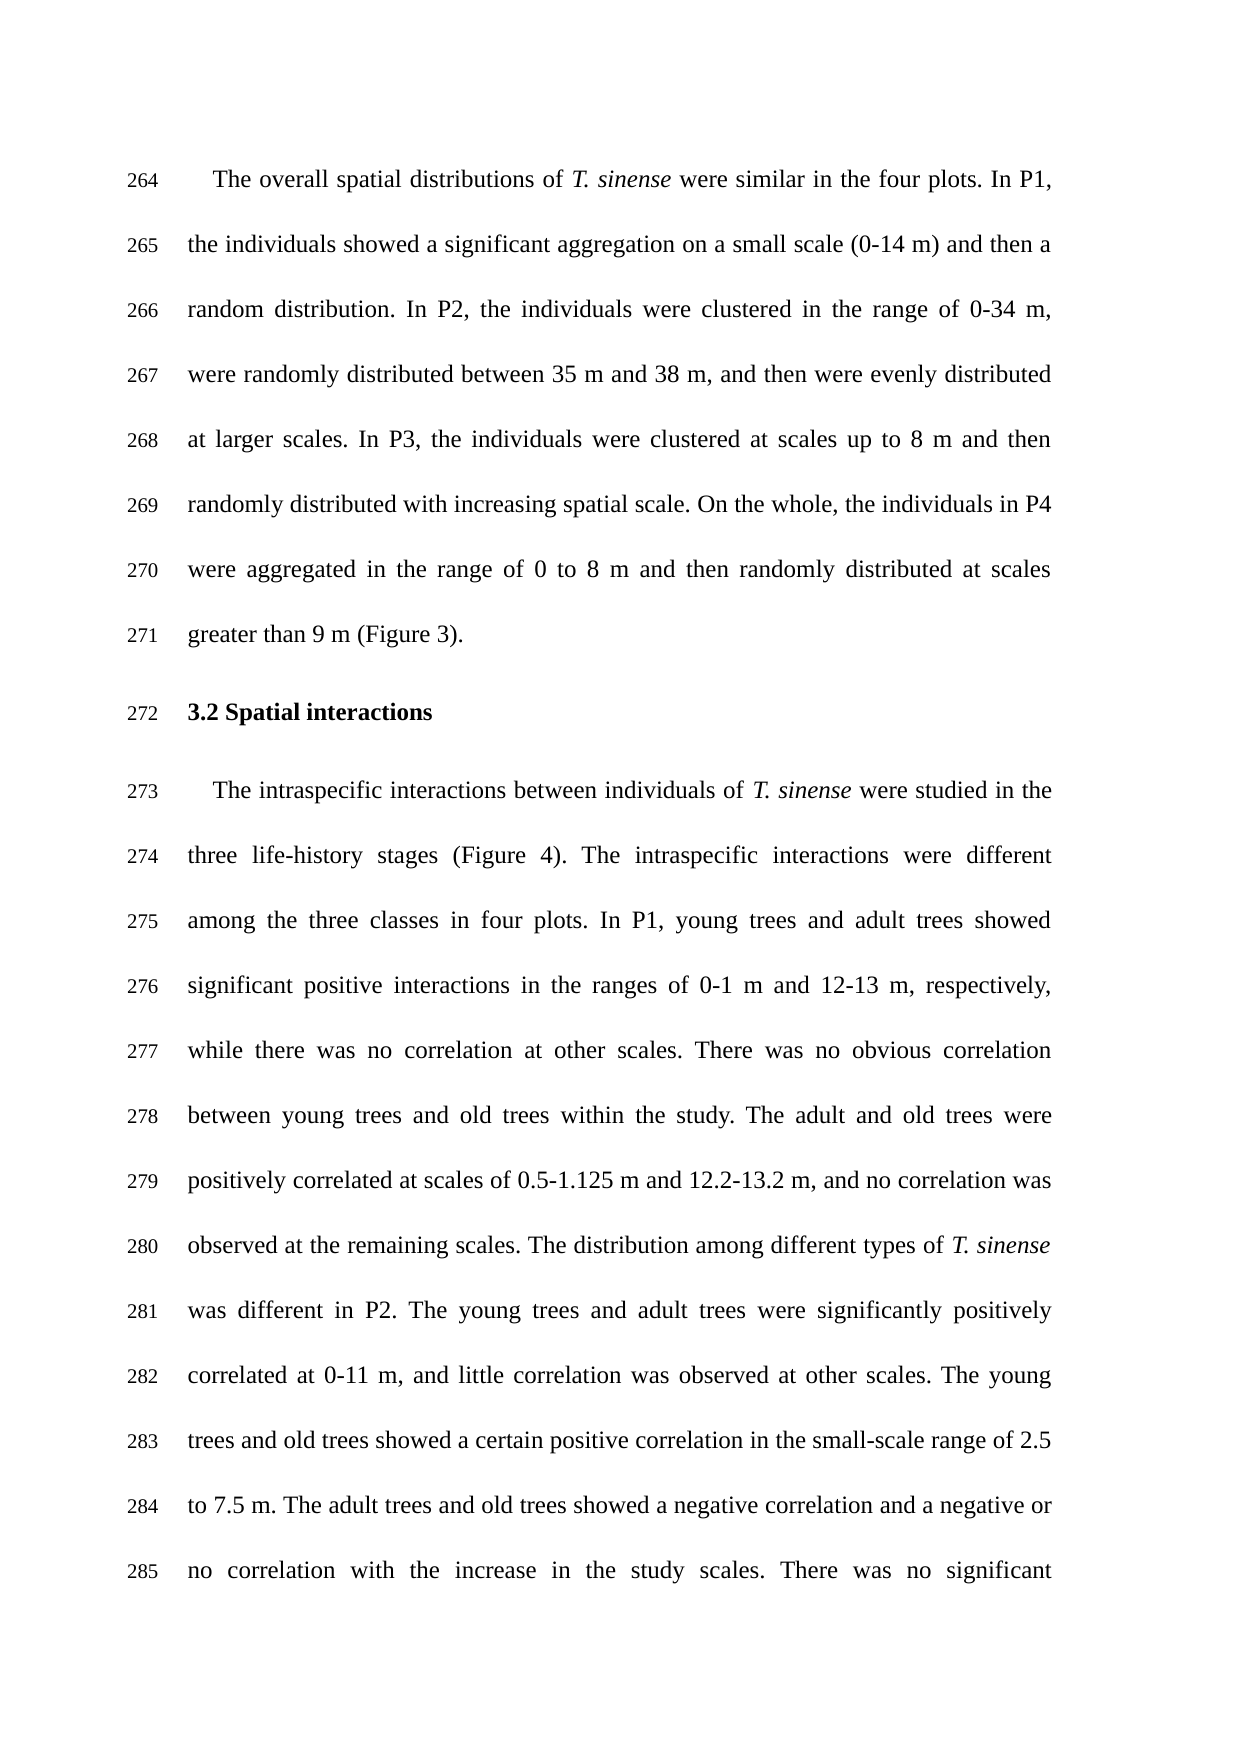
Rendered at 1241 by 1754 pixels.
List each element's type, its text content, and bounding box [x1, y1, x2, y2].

list The overall spatial distributions of T. sinense were similar in the four plots. In P1, the individuals showed a significant aggregation on a small scale (0-14 m) and then a random distribution. In P2, the individuals were clustered in the range of 0-34 m, were randomly distributed between 35 m and 38 m, and then were evenly distributed at larger scales. In P3, the individuals were clustered at scales up to 8 m and then randomly distributed with increasing spatial scale. On the whole, the individuals in P4 were aggregated in the range of 0 to 8 m and then randomly distributed at scales greater than 9 m (Figure 3). [187, 162, 1053, 649]
list 3.2 Spatial interactions [187, 695, 1053, 727]
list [187, 773, 1053, 1585]
